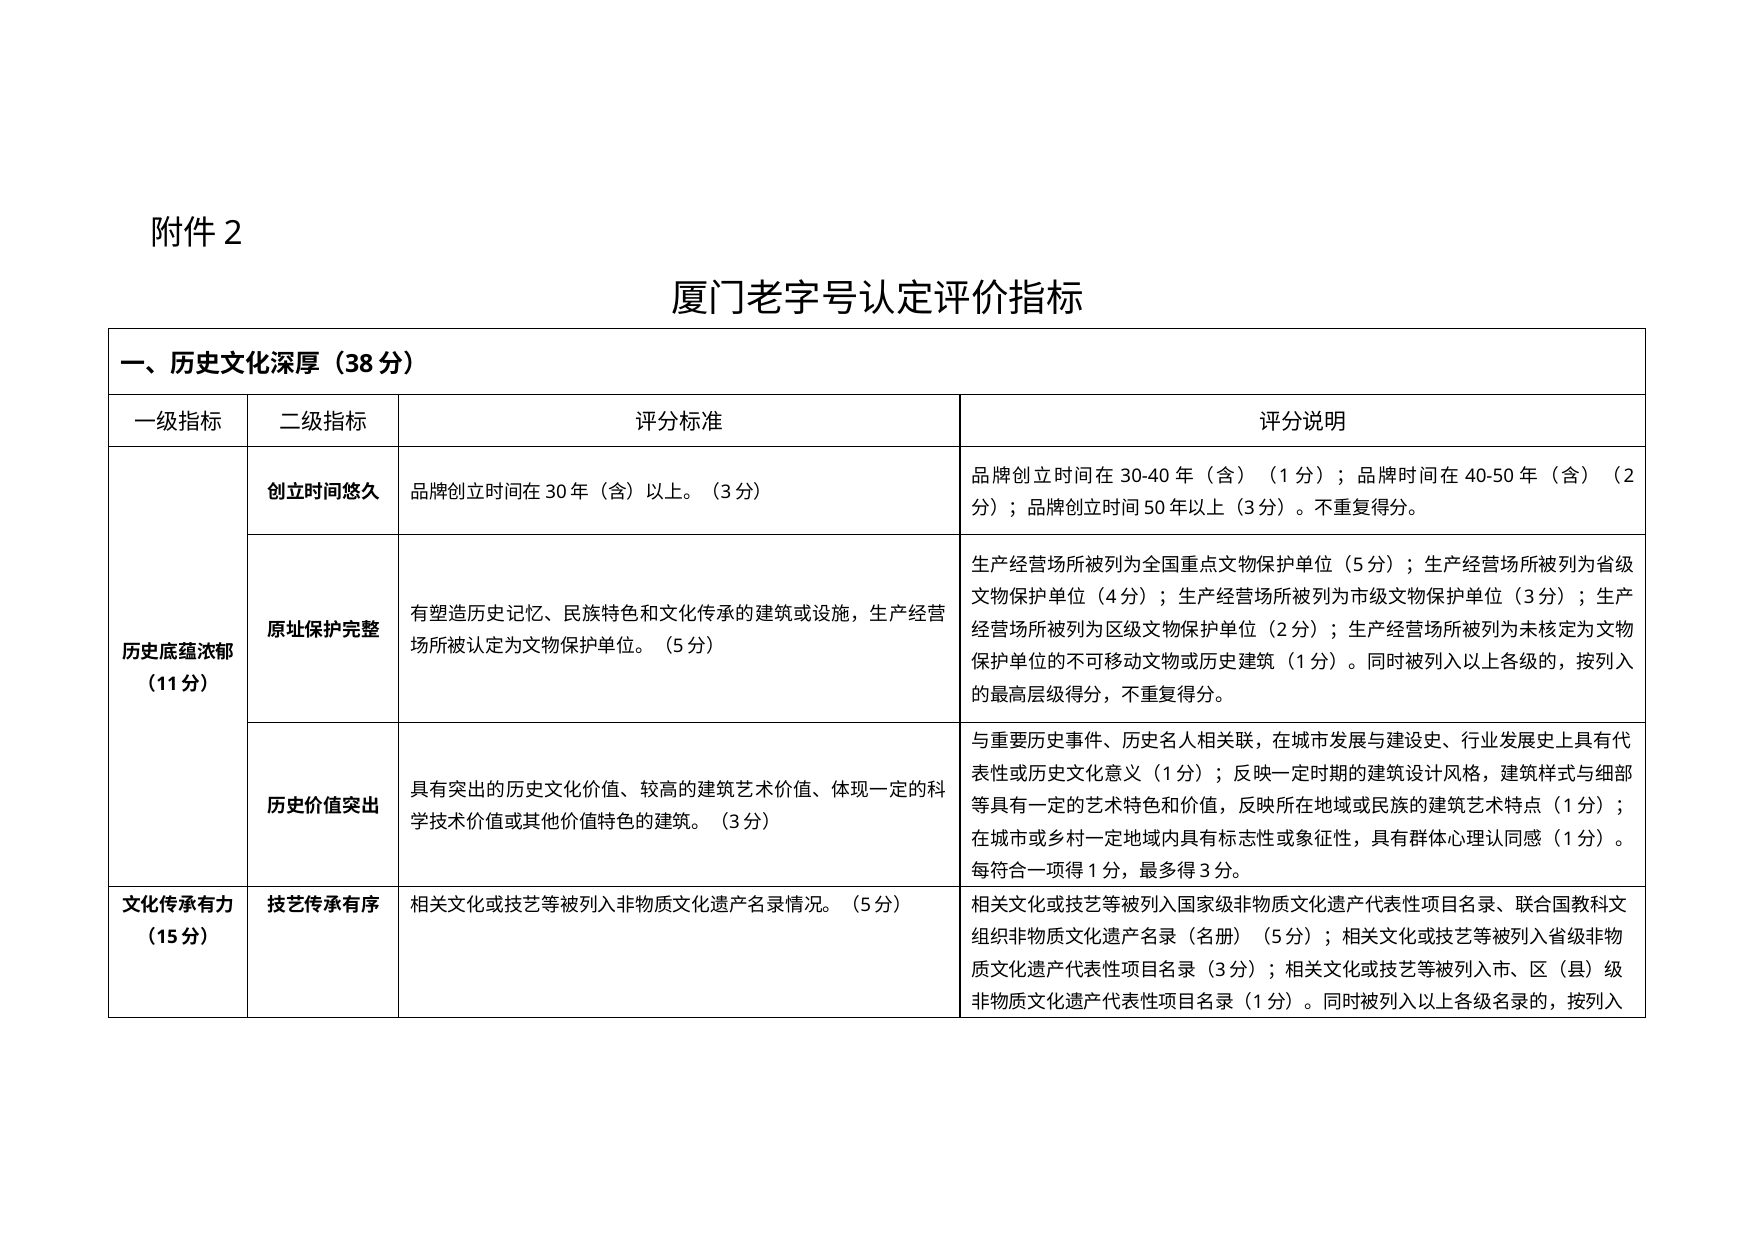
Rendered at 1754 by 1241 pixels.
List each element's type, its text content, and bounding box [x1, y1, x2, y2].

table_cell 二级指标 [248, 395, 398, 446]
table_header 一、历史文化深厚（38分） [109, 329, 1645, 394]
table_cell 品牌创立时间在30-40年（含）（1分）；品牌时间在40-50年（含）（2分）；品牌创立时间50年以上（3分）。不重复得分。 [961, 447, 1645, 533]
subtitle 厦门老字号认定评价指标 [150, 263, 1604, 328]
table_cell 评分说明 [961, 395, 1645, 446]
table_cell 与重要历史事件、历史名人相关联，在城市发展与建设史、行业发展史上具有代表性或历史文化意义（1分）；反映一定时期的建筑设计风格，建筑样式与细部等具有一定的艺术特色和价值，反映所在地域或民族的建筑艺术特点（1分）；在城市或乡村一定地域内具有标志性或象征性，具有群体心理认同感（1分）。每符合一项得1分，最多得3分。 [961, 723, 1645, 886]
table_cell 品牌创立时间在30年（含）以上。（3分） [399, 447, 959, 533]
table_cell 创立时间悠久 [248, 447, 398, 533]
table_cell 一级指标 [109, 395, 247, 446]
table_cell 历史价值突出 [248, 723, 398, 886]
table_cell 技艺传承有序 [248, 887, 398, 1017]
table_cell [399, 887, 959, 1017]
table_cell 生产经营场所被列为全国重点文物保护单位（5分）；生产经营场所被列为省级文物保护单位（4分）；生产经营场所被列为市级文物保护单位（3分）；生产经营场所被列为区级文物保护单位（2分）；生产经营场所被列为未核定为文物保护单位的不可移动文物或历史建筑（1分）。同时被列入以上各级的，按列入的最高层级得分，不重复得分。 [961, 535, 1645, 722]
table_cell 历史底蕴浓郁 （11分） [109, 447, 247, 886]
table_cell 具有突出的历史文化价值、较高的建筑艺术价值、体现一定的科学技术价值或其他价值特色的建筑。（3分） [399, 723, 959, 886]
table_cell 文化传承有力（15分） [109, 887, 247, 1017]
table_cell 有塑造历史记忆、民族特色和文化传承的建筑或设施，生产经营场所被认定为文物保护单位。（5分） [399, 535, 959, 722]
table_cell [961, 887, 1645, 1017]
subtitle 附件2 [150, 198, 1604, 263]
table_cell 原址保护完整 [248, 535, 398, 722]
table_cell 评分标准 [399, 395, 959, 446]
